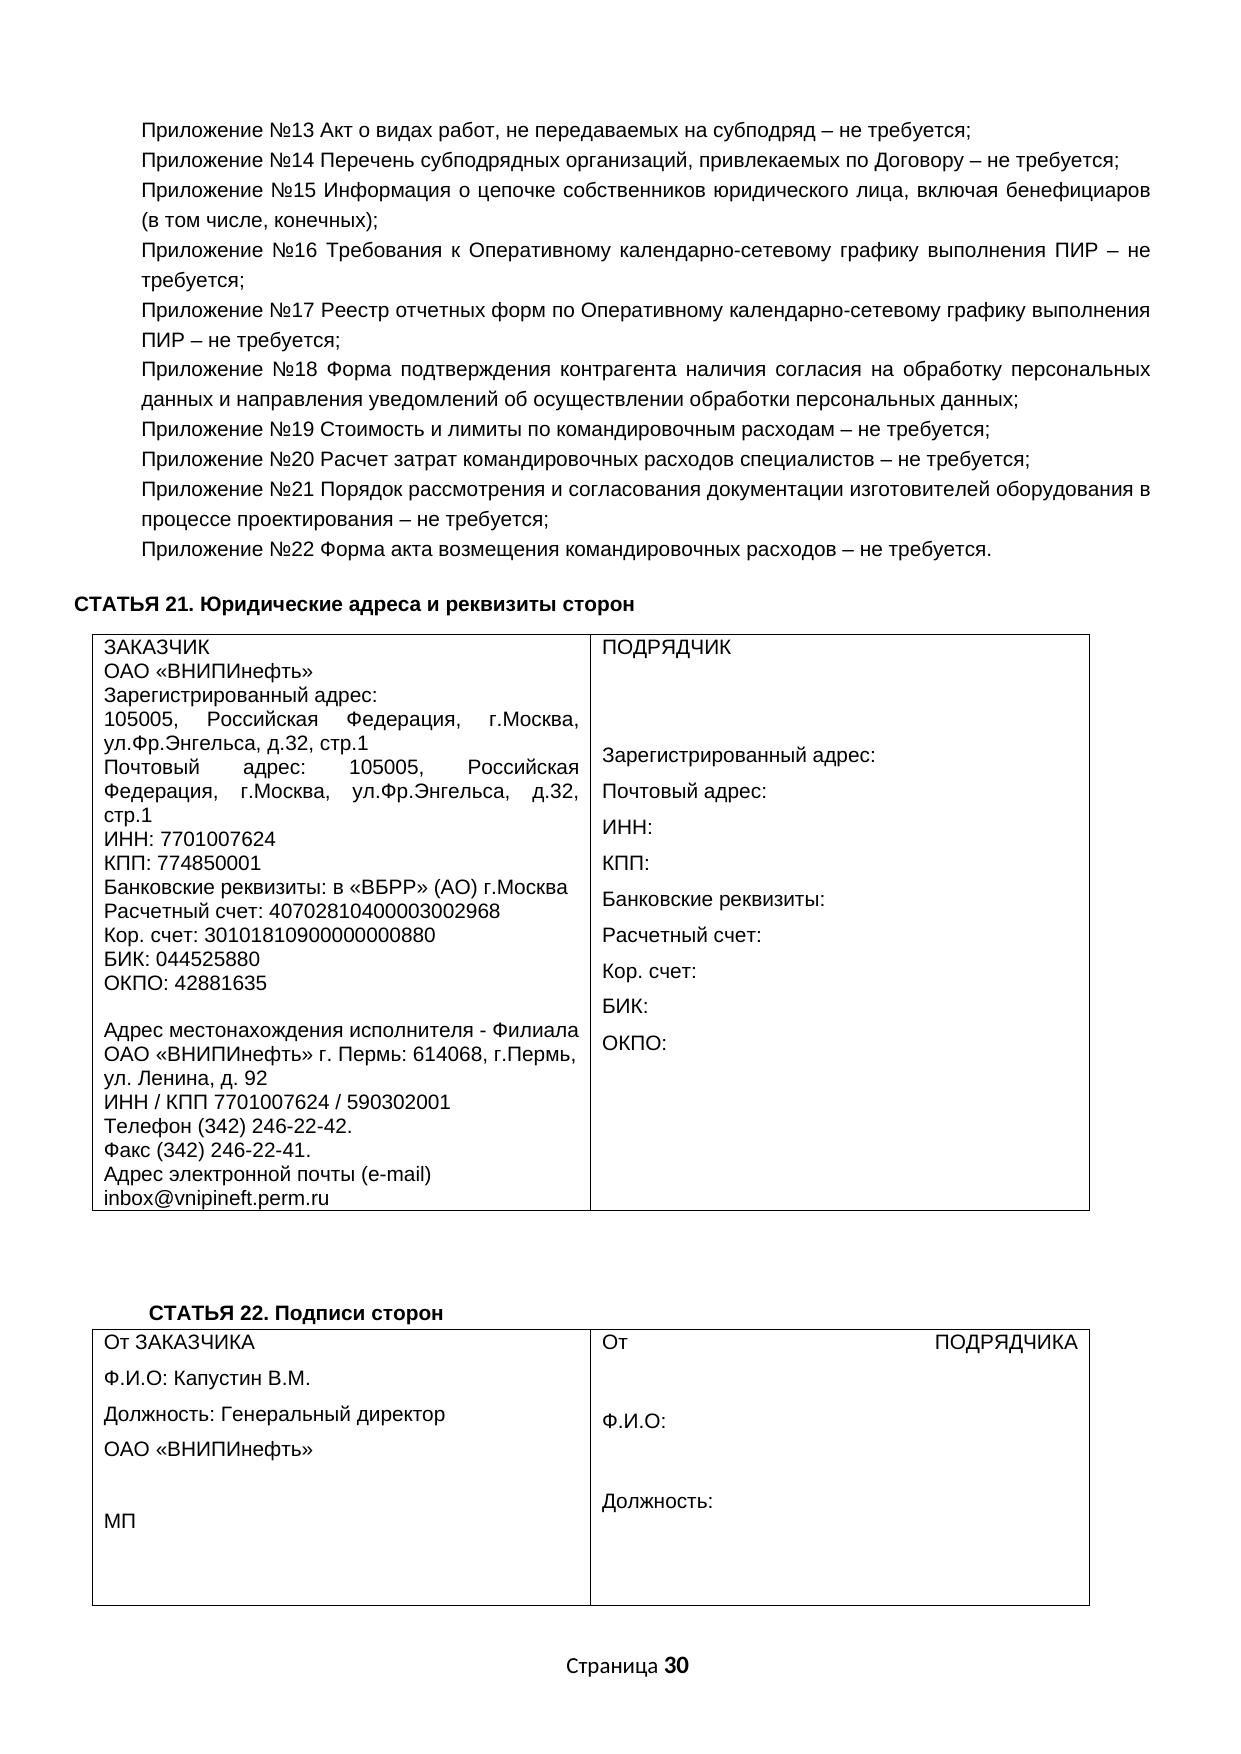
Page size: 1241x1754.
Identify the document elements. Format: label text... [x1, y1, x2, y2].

list Приложение №13 Акт о видах работ, не передаваемых на субподряд – не требуется; [141, 118, 1152, 142]
table_header От ЗАКАЗЧИКА Ф.И.О: Капустин В.М. Должность: Генеральный директор ОАО «ВНИПИнефть» МП [93, 1330, 590, 1605]
table_header ПОДРЯДЧИК Зарегистрированный адрес: Почтовый адрес: ИНН: КПП: Банковские реквизиты: Расчетный счет: Кор. счет: БИК: ОКПО: [591, 635, 1089, 1210]
list Приложение №14 Перечень субподрядных организаций, привлекаемых по Договору – не требуется; [141, 148, 1152, 172]
subtitle СТАТЬЯ 22. Подписи сторон [149, 1301, 1152, 1325]
table_header От ПОДРЯДЧИКА Ф.И.О: Должность: [591, 1330, 1089, 1605]
list Приложение №21 Порядок рассмотрения и согласования документации изготовителей оборудования в процессе проектирования – не требуется; [141, 477, 1152, 531]
list Приложение №17 Реестр отчетных форм по Оперативному календарно-сетевому графику выполнения ПИР – не требуется; [141, 297, 1152, 351]
subtitle СТАТЬЯ 21. Юридические адреса и реквизиты сторон [74, 592, 1152, 616]
list Приложение №19 Стоимость и лимиты по командировочным расходам – не требуется; [141, 417, 1152, 441]
list Приложение №18 Форма подтверждения контрагента наличия согласия на обработку персональных данных и направления уведомлений об осуществлении обработки персональных данных; [141, 357, 1152, 411]
list Приложение №20 Расчет затрат командировочных расходов специалистов – не требуется; [141, 447, 1152, 471]
list Приложение №15 Информация о цепочке собственников юридического лица, включая бенефициаров (в том числе, конечных); [141, 178, 1152, 232]
list Приложение №22 Форма акта возмещения командировочных расходов – не требуется. [141, 537, 1152, 561]
table_header ЗАКАЗЧИК ОАО «ВНИПИнефть» Зарегистрированный адрес: 105005, Российская Федерация, г.Москва, ул.Фр.Энгельса, д.32, стр.1 Почтовый адрес: 105005, Российская Федерация, г.Москва, ул.Фр.Энгельса, д.32, стр.1 ИНН: 7701007624 КПП: 774850001 Банковские реквизиты: в «ВБРР» (АО) г.Москва Расчетный счет: 40702810400003002968 Кор. счет: 30101810900000000880 БИК: 044525880 ОКПО: 42881635 Адрес местонахождения исполнителя - Филиала ОАО «ВНИПИнефть» г. Пермь: 614068, г.Пермь, ул. Ленина, д. 92 ИНН / КПП 7701007624 / 590302001 Телефон (342) 246-22-42. Факс (342) 246-22-41. Адрес электронной почты (e-mail) inbox@vnipineft.perm.ru [93, 635, 590, 1210]
list Приложение №16 Требования к Оперативному календарно-сетевому графику выполнения ПИР – не требуется; [141, 238, 1152, 292]
